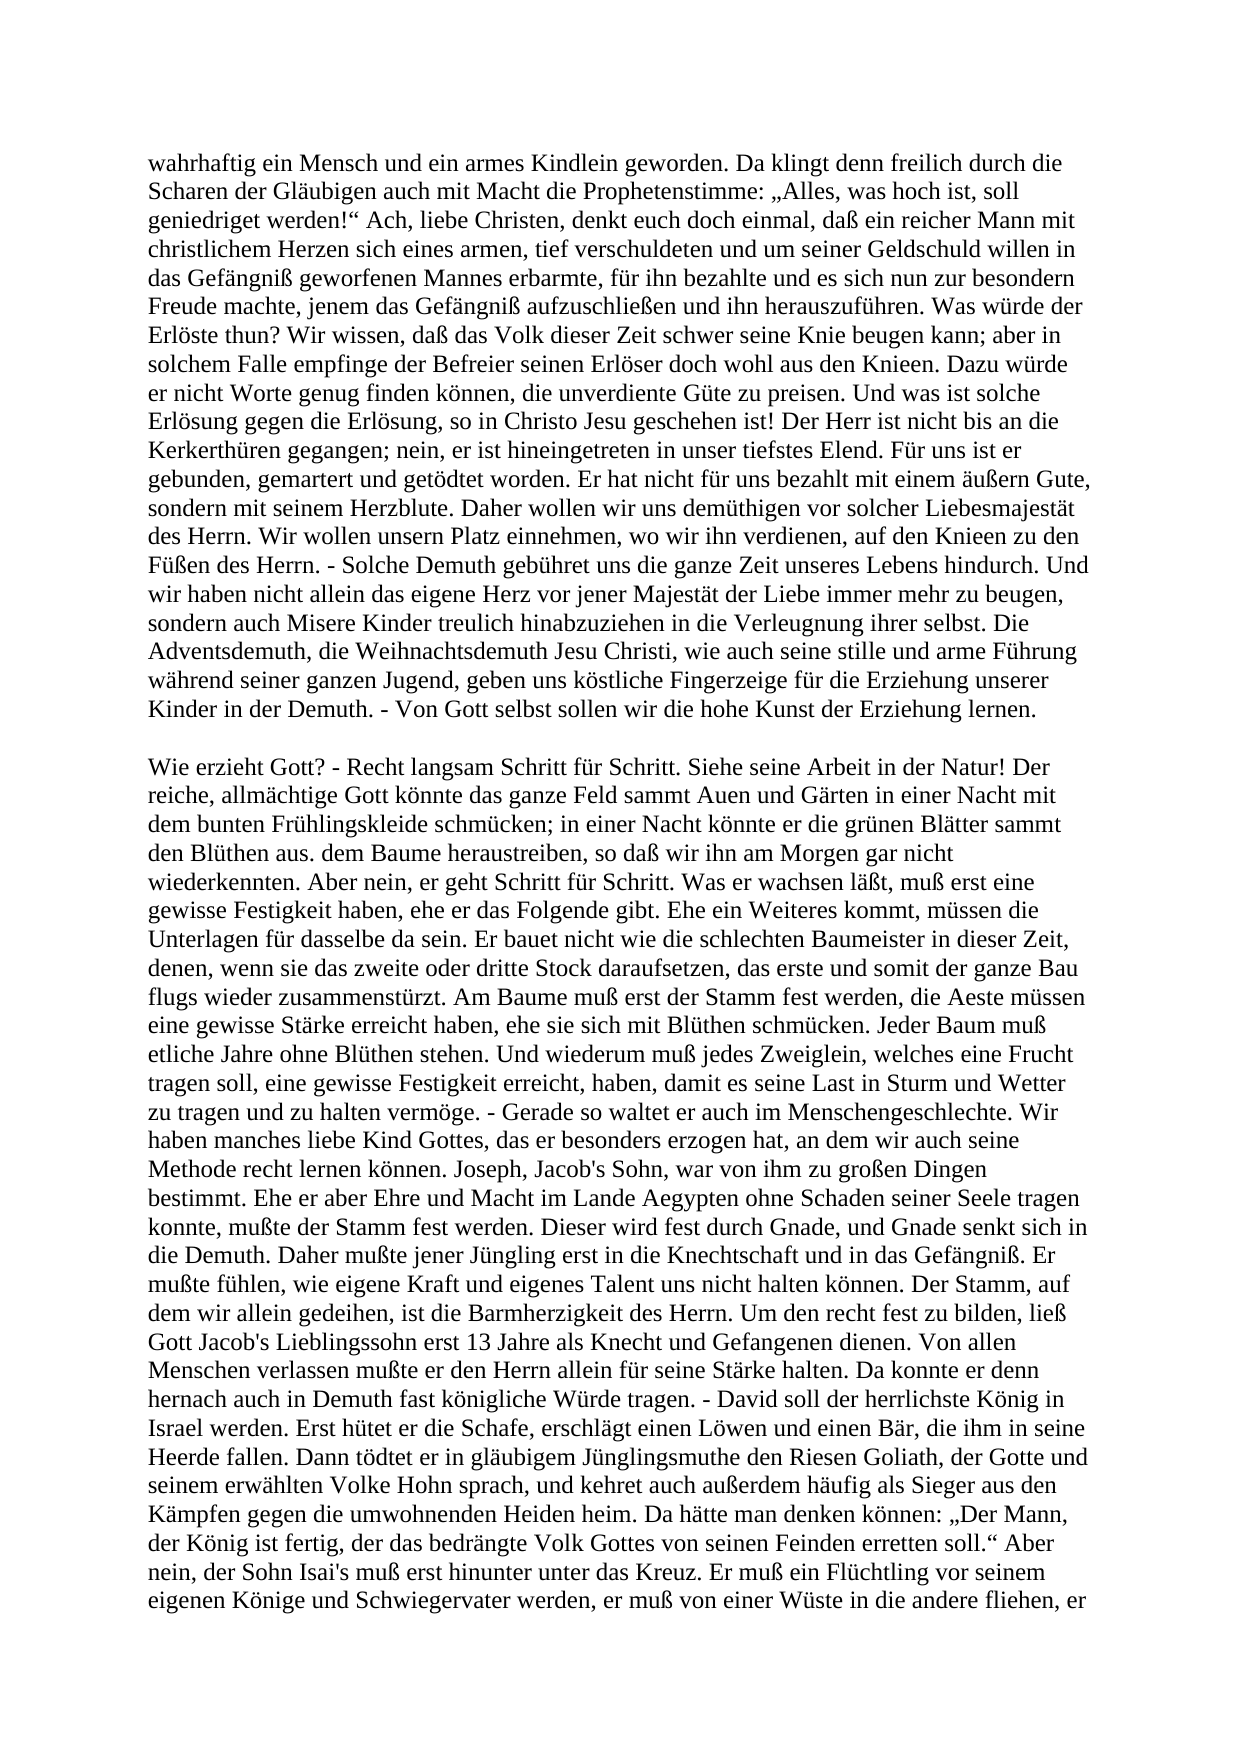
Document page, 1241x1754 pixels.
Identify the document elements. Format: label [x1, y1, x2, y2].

text [148, 752, 1093, 1614]
text [148, 148, 1093, 723]
